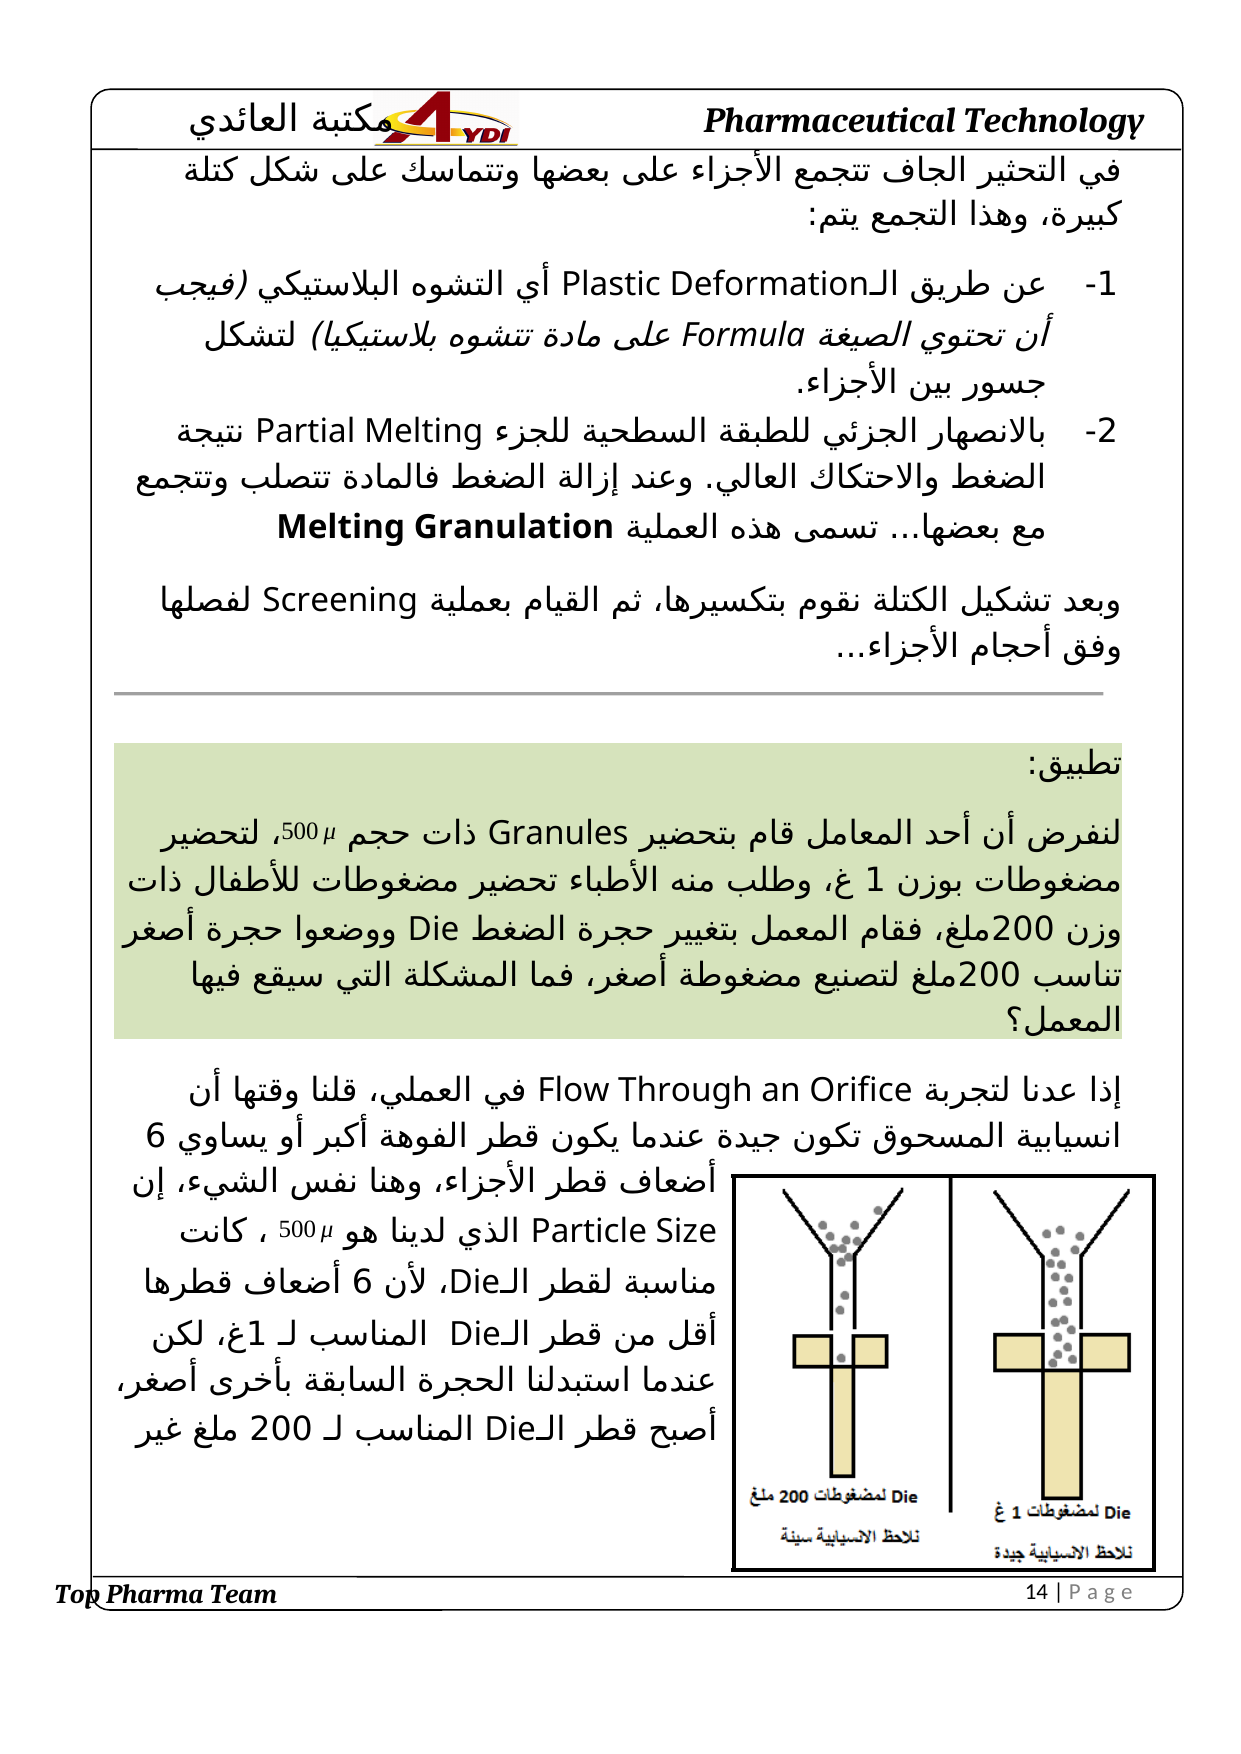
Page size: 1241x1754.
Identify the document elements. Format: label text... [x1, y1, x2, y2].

text لنفرض أن أحد المعامل قام بتحضير Granules ذات حجم ، لتحضير مضغوطات بوزن 1 غ، وطلب منه الأطباء تحضير مضغوطات للأطفال ذات وزن 200ملغ، فقام المعمل بتغيير حجرة الضغط Die ووضعوا حجرة أصغر تناسب 200ملغ لتصنيع مضغوطة أصغر، فما المشكلة التي سيقع فيها المعمل؟ [114, 809, 1122, 1039]
text في التحثير الجاف تتجمع الأجزاء على بعضها وتتماسك على شكل كتلة كبيرة، وهذا التجمع يتم: [114, 150, 1122, 233]
list عن طريق الـPlastic Deformation أي التشوه البلاستيكي (فيجب أن تحتوي الصيغة Formula على مادة تتشوه بلاستيكيا) لتشكل جسور بين الأجزاء. [114, 260, 1085, 401]
list بالانصهار الجزئي للطبقة السطحية للجزء Partial Melting نتيجة الضغط والاحتكاك العالي. وعند إزالة الضغط فالمادة تتصلب وتتجمع مع بعضها... تسمى هذه العملية Melting Granulation [114, 407, 1085, 548]
text وبعد تشكيل الكتلة نقوم بتكسيرها، ثم القيام بعملية Screening لفصلها وفق أحجام الأجزاء... [114, 576, 1122, 666]
picture [372, 91, 520, 148]
text تطبيق: [114, 743, 1122, 782]
picture [736, 1178, 1152, 1568]
